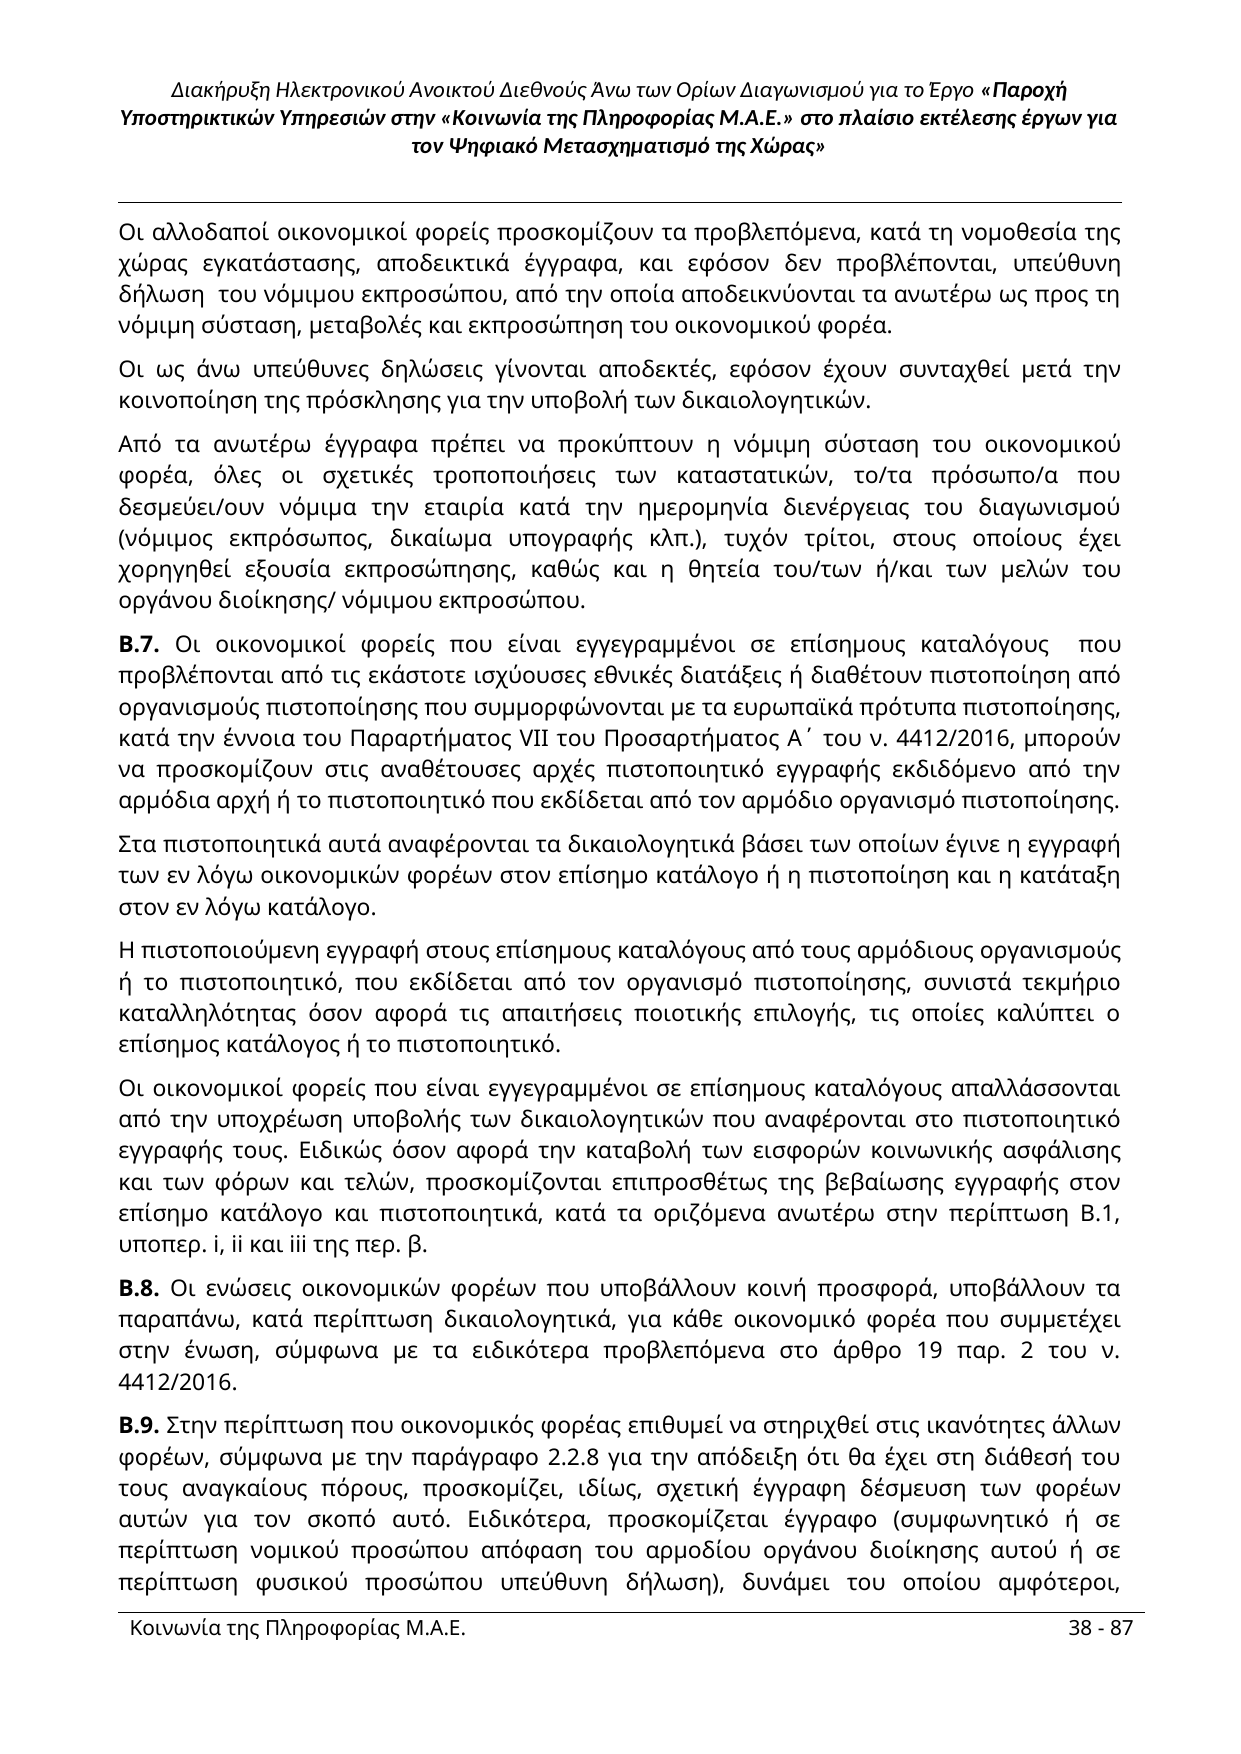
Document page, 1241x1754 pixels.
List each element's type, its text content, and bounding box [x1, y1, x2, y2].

text Οι οικονομικοί φορείς που είναι εγγεγραμμένοι σε επίσημους καταλόγους απαλλάσσονται από την υποχρέωση υποβολής των δικαιολογητικών που αναφέρονται στο πιστοποιητικό εγγραφής τους. Ειδικώς όσον αφορά την καταβολή των εισφορών κοινωνικής ασφάλισης και των φόρων και τελών, προσκομίζονται επιπροσθέτως της βεβαίωσης εγγραφής στον επίσημο κατάλογο και πιστοποιητικά, κατά τα οριζόμενα ανωτέρω στην περίπτωση Β.1, υποπερ. i, ii και iii της περ. β. [118, 1072, 1122, 1259]
text Οι αλλοδαποί οικονομικοί φορείς προσκομίζουν τα προβλεπόμενα, κατά τη νομοθεσία της χώρας εγκατάστασης, αποδεικτικά έγγραφα, και εφόσον δεν προβλέπονται, υπεύθυνη δήλωση του νόμιμου εκπροσώπου, από την οποία αποδεικνύονται τα ανωτέρω ως προς τη νόμιμη σύσταση, μεταβολές και εκπροσώπηση του οικονομικού φορέα. [118, 216, 1122, 341]
text Οι ως άνω υπεύθυνες δηλώσεις γίνονται αποδεκτές, εφόσον έχουν συνταχθεί μετά την κοινοποίηση της πρόσκλησης για την υποβολή των δικαιολογητικών. [118, 353, 1122, 416]
text Από τα ανωτέρω έγγραφα πρέπει να προκύπτουν η νόμιμη σύσταση του οικονομικού φορέα, όλες οι σχετικές τροποποιήσεις των καταστατικών, το/τα πρόσωπο/α που δεσμεύει/ουν νόμιμα την εταιρία κατά την ημερομηνία διενέργειας του διαγωνισμού (νόμιμος εκπρόσωπος, δικαίωμα υπογραφής κλπ.), τυχόν τρίτοι, στους οποίους έχει χορηγηθεί εξουσία εκπροσώπησης, καθώς και η θητεία του/των ή/και των μελών του οργάνου διοίκησης/ νόμιμου εκπροσώπου. [118, 428, 1122, 616]
text Η πιστοποιούμενη εγγραφή στους επίσημους καταλόγους από τους αρμόδιους οργανισμούς ή το πιστοποιητικό, που εκδίδεται από τον οργανισμό πιστοποίησης, συνιστά τεκμήριο καταλληλότητας όσον αφορά τις απαιτήσεις ποιοτικής επιλογής, τις οποίες καλύπτει ο επίσημος κατάλογος ή το πιστοποιητικό. [118, 934, 1122, 1059]
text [118, 1409, 1122, 1597]
text Στα πιστοποιητικά αυτά αναφέρονται τα δικαιολογητικά βάσει των οποίων έγινε η εγγραφή των εν λόγω οικονομικών φορέων στον επίσημο κατάλογο ή η πιστοποίηση και η κατάταξη στον εν λόγω κατάλογο. [118, 828, 1122, 922]
text Β.8. Οι ενώσεις οικονομικών φορέων που υποβάλλουν κοινή προσφορά, υποβάλλουν τα παραπάνω, κατά περίπτωση δικαιολογητικά, για κάθε οικονομικό φορέα που συμμετέχει στην ένωση, σύμφωνα με τα ειδικότερα προβλεπόμενα στο άρθρο 19 παρ. 2 του ν. 4412/2016. [118, 1272, 1122, 1397]
text Β.7. Οι οικονομικοί φορείς που είναι εγγεγραμμένοι σε επίσημους καταλόγους που προβλέπονται από τις εκάστοτε ισχύουσες εθνικές διατάξεις ή διαθέτουν πιστοποίηση από οργανισμούς πιστοποίησης που συμμορφώνονται με τα ευρωπαϊκά πρότυπα πιστοποίησης, κατά την έννοια του Παραρτήματος VII του Προσαρτήματος Α΄ του ν. 4412/2016, μπορούν να προσκομίζουν στις αναθέτουσες αρχές πιστοποιητικό εγγραφής εκδιδόμενο από την αρμόδια αρχή ή το πιστοποιητικό που εκδίδεται από τον αρμόδιο οργανισμό πιστοποίησης. [118, 628, 1122, 816]
